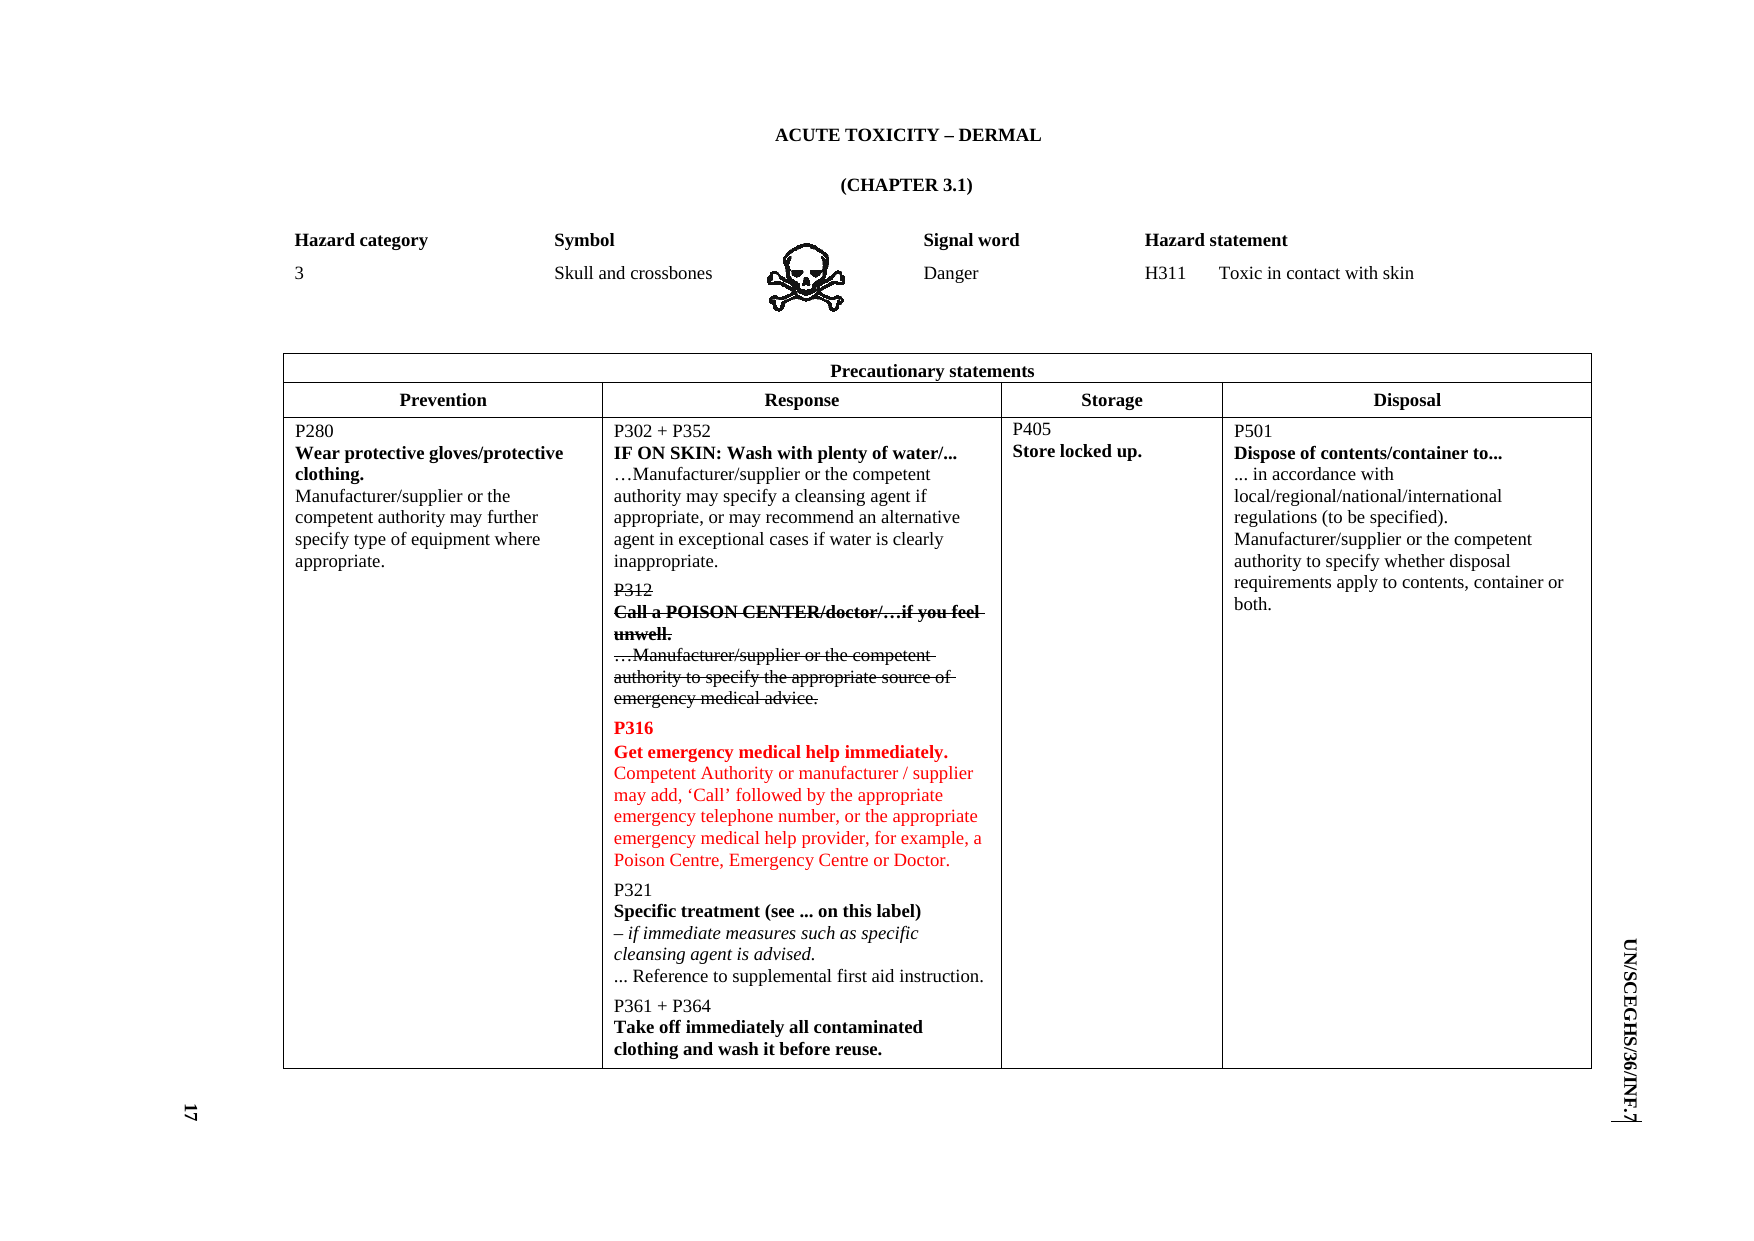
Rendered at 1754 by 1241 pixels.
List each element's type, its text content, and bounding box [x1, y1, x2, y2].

table_cell P405 Store locked up. [1002, 418, 1222, 1068]
text (CHAPTER 3.1) [236, 171, 1577, 196]
picture [760, 225, 854, 324]
table_cell Disposal [1223, 383, 1591, 417]
table_cell 3 [283, 254, 543, 328]
table_header Signal word [912, 221, 1133, 254]
table_cell Skull and crossbones [543, 254, 749, 328]
table_cell Danger [912, 254, 1133, 328]
table_cell Toxic in contact with skin [1207, 254, 1595, 328]
table_cell P302 + P352 IF ON SKIN: Wash with plenty of water/... …Manufacturer/supplier or the competent authority may specify a cleansing agent if appropriate, or may recommend an alternative agent in exceptional cases if water is clearly inappropriate. P312 Call a POISON CENTER/doctor/…if you feel unwell. …Manufacturer/supplier or the competent authority to specify the appropriate source of emergency medical advice. P316 Get emergency medical help immediately. Competent Authority or manufacturer / supplier may add, ‘Call’ followed by the appropriate emergency telephone number, or the appropriate emergency medical help provider, for example, a Poison Centre, Emergency Centre or Doctor. P321 Specific treatment (see ... on this label) – if immediate measures such as specific cleansing agent is advised. ... Reference to supplemental first aid instruction. P361 + P364 Take off immediately all contaminated clothing and wash it before reuse. [603, 418, 1001, 1068]
subtitle ACUTE TOXICITY – DERMAL [236, 124, 1577, 146]
table_cell Response [603, 383, 1001, 417]
table_cell H311 [1133, 254, 1207, 328]
table_cell Prevention [284, 383, 602, 417]
table_cell P280 Wear protective gloves/protective clothing. Manufacturer/supplier or the competent authority may further specify type of equipment where appropriate. [284, 418, 602, 1068]
table_header Symbol [543, 221, 749, 254]
table_header Precautionary statements [284, 354, 1591, 382]
table_header Hazard category [283, 221, 543, 254]
table_cell Storage [1002, 383, 1222, 417]
table_header [750, 221, 912, 328]
table_cell P501 Dispose of contents/container to... ... in accordance with local/regional/national/international regulations (to be specified). Manufacturer/supplier or the competent authority to specify whether disposal requirements apply to contents, container or both. [1223, 418, 1591, 1068]
table_header Hazard statement [1133, 221, 1595, 254]
